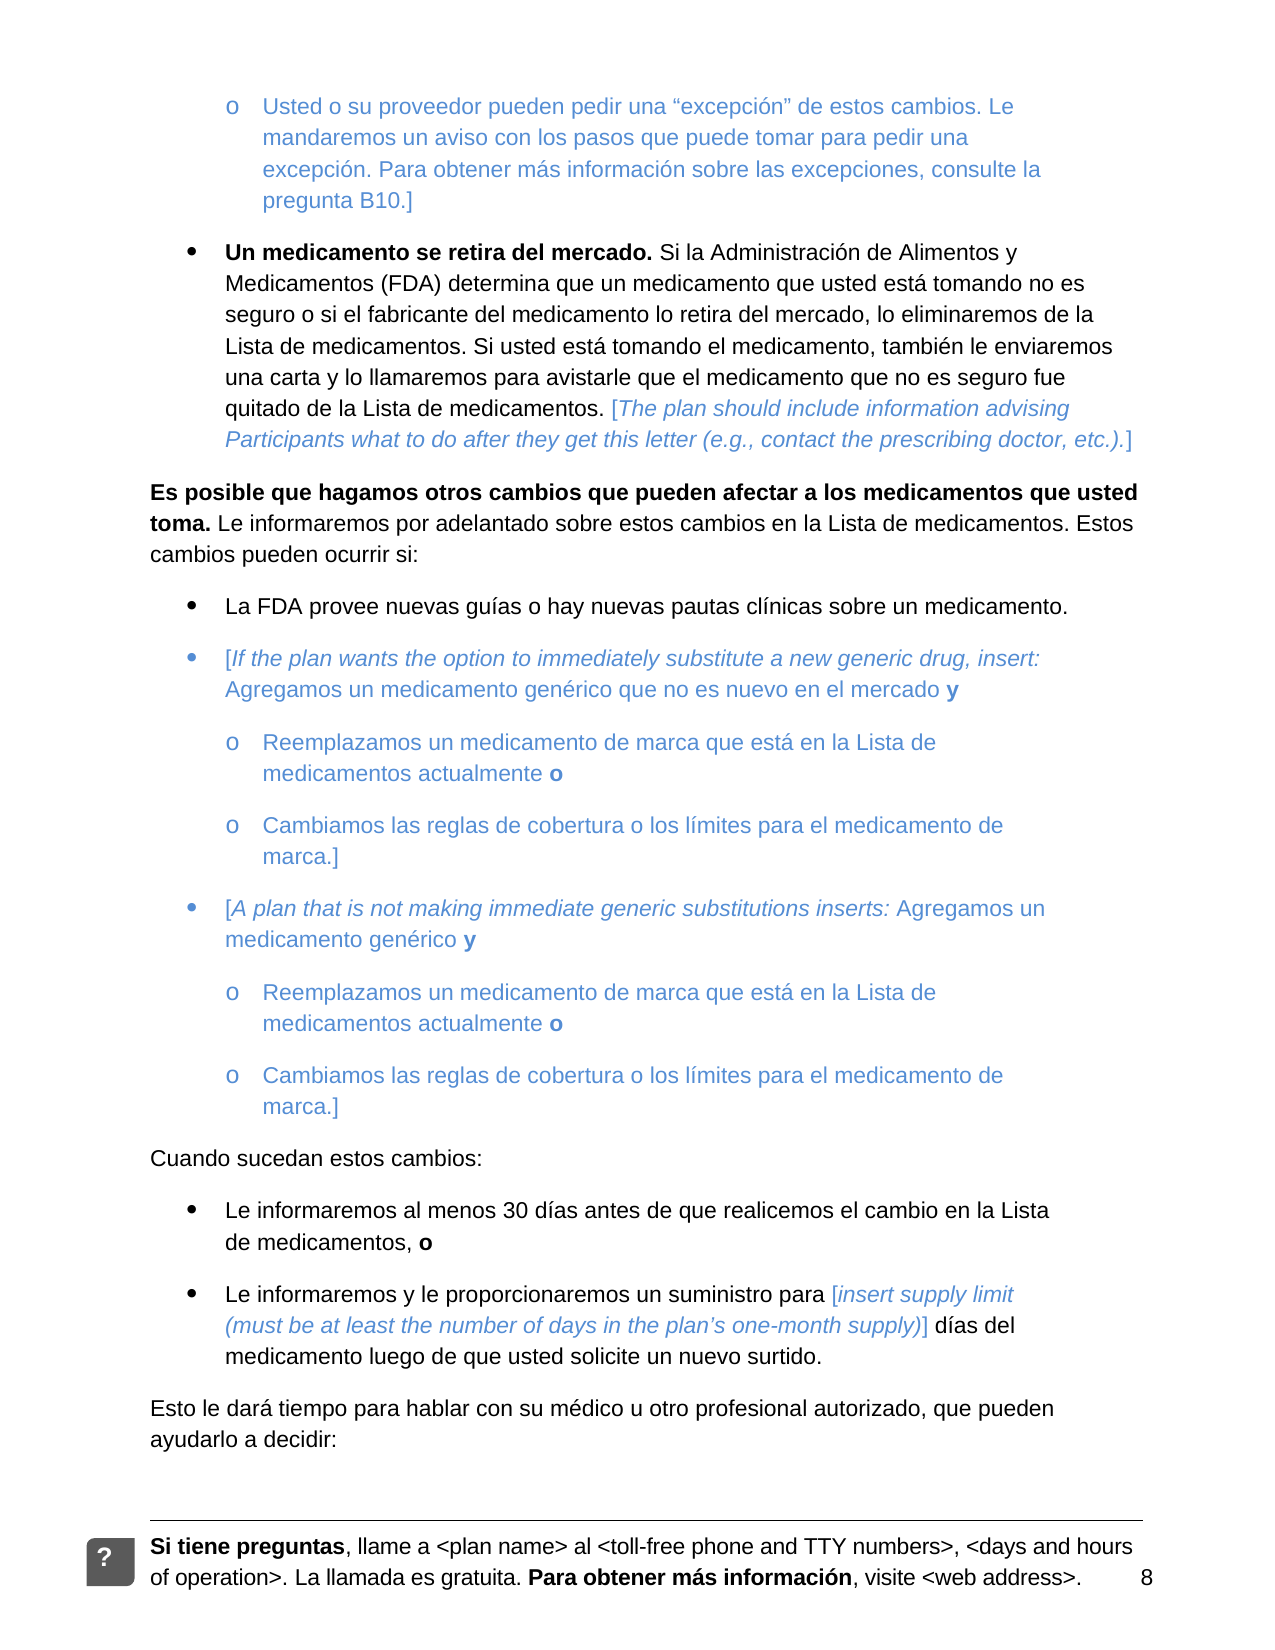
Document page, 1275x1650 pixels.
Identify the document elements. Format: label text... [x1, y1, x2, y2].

text Reemplazamos un medicamento de marca que está en la Lista de medicamentos actualmente o [225, 725, 1068, 787]
text Cambiamos las reglas de cobertura o los límites para el medicamento de marca.] [225, 808, 1068, 871]
list Le informaremos y le proporcionaremos un suministro para [insert supply limit (must be at least the number of days in the plan’s one-month supply)] días del medicamento luego de que usted solicite un nuevo surtido. [187, 1277, 1068, 1371]
text La FDA provee nuevas guías o hay nuevas pautas clínicas sobre un medicamento. [187, 589, 1143, 621]
list Le informaremos al menos 30 días antes de que realicemos el cambio en la Lista de medicamentos, o [187, 1194, 1068, 1256]
list [A plan that is not making immediate generic substitutions inserts: Agregamos un medicamento genérico y [187, 892, 1068, 954]
text Cuando sucedan estos cambios: [150, 1142, 1143, 1173]
text Cambiamos las reglas de cobertura o los límites para el medicamento de marca.] [225, 1058, 1068, 1121]
text Es posible que hagamos otros cambios que pueden afectar a los medicamentos que usted toma. Le informaremos por adelantado sobre estos cambios en la Lista de medicamentos. Estos cambios pueden ocurrir si: [150, 475, 1143, 569]
text Un medicamento se retira del mercado. Si la Administración de Alimentos y Medicamentos (FDA) determina que un medicamento que usted está tomando no es seguro o si el fabricante del medicamento lo retira del mercado, lo eliminaremos de la Lista de medicamentos. Si usted está tomando el medicamento, también le enviaremos una carta y lo llamaremos para avistarle que el medicamento que no es seguro fue quitado de la Lista de medicamentos. [The plan should include information advising Participants what to do after they get this letter (e.g., contact the prescribing doctor, etc.).] [187, 235, 1143, 454]
text Usted o su proveedor pueden pedir una “excepción” de estos cambios. Le mandaremos un aviso con los pasos que puede tomar para pedir una excepción. Para obtener más información sobre las excepciones, consulte la pregunta B10.] [225, 89, 1068, 214]
list [If the plan wants the option to immediately substitute a new generic drug, insert: Agregamos un medicamento genérico que no es nuevo en el mercado y [187, 642, 1068, 704]
text Esto le dará tiempo para hablar con su médico u otro profesional autorizado, que pueden ayudarlo a decidir: [150, 1392, 1143, 1454]
text Reemplazamos un medicamento de marca que está en la Lista de medicamentos actualmente o [225, 975, 1068, 1037]
